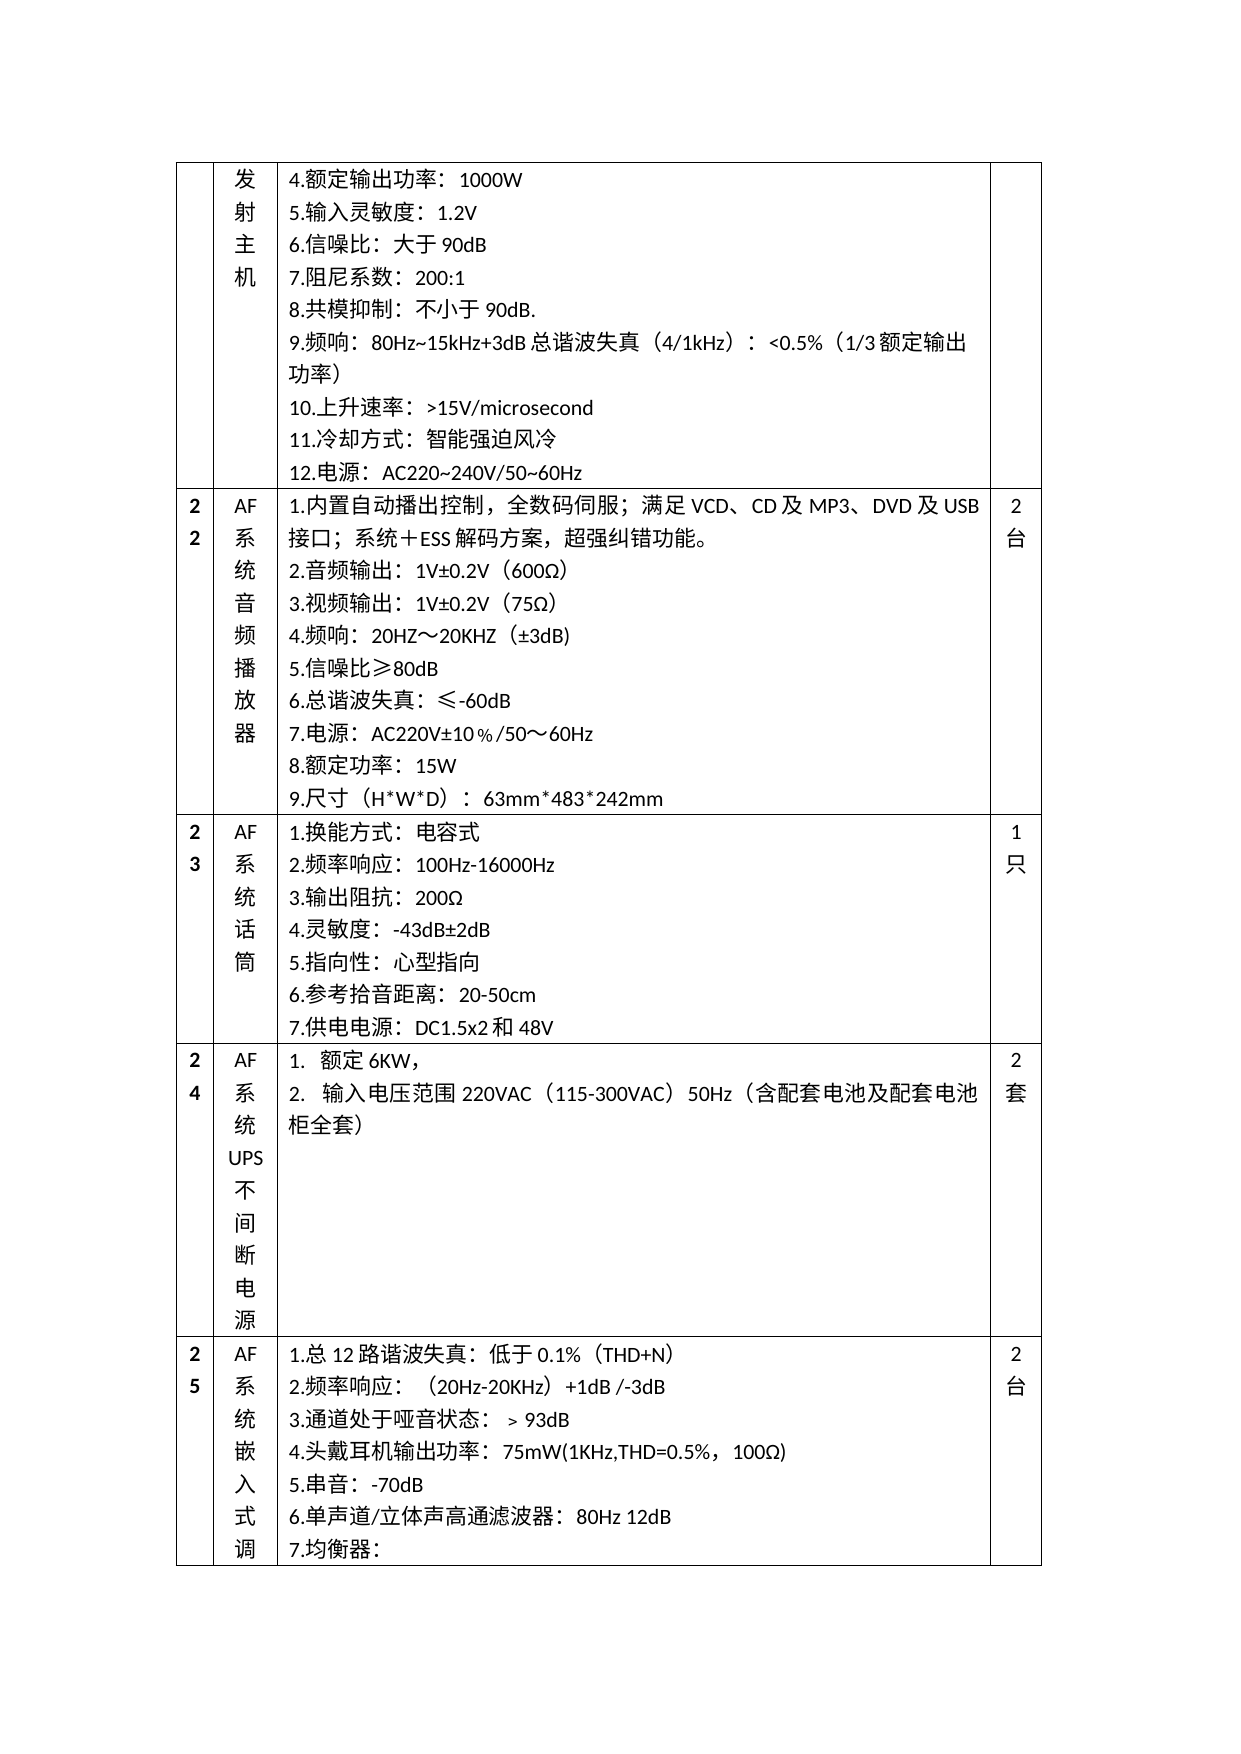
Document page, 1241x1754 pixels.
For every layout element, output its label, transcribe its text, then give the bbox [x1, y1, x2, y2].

table_cell 1只 [991, 815, 1041, 1043]
table_cell AF系统话筒 [214, 815, 277, 1043]
table_cell AF系统音频播放器 [214, 489, 277, 814]
table_cell 1. 额定6KW， 2. 输入电压范围220VAC（115-300VAC）50Hz（含配套电池及配套电池柜全套） [278, 1044, 990, 1336]
table_cell 1.内置自动播出控制，全数码伺服；满足VCD、CD及MP3、DVD及USB接口；系统＋ESS解码方案，超强纠错功能。 2.音频输出：1V±0.2V（600Ω） 3.视频输出：1V±0.2V（75Ω） 4.频响：20HZ～20KHZ（±3dB) 5.信噪比≥80dB 6.总谐波失真：≤-60dB 7.电源：AC220V±10﹪/50～60Hz 8.额定功率：15W 9.尺寸（H*W*D）：63mm*483*242mm [278, 489, 990, 814]
table_cell 2台 [991, 1337, 1041, 1565]
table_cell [278, 163, 990, 488]
table_cell 1.换能方式：电容式 2.频率响应：100Hz-16000Hz 3.输出阻抗：200Ω 4.灵敏度：-43dB±2dB 5.指向性：心型指向 6.参考拾音距离：20-50cm 7.供电电源：DC1.5x2和48V [278, 815, 990, 1043]
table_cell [278, 1337, 990, 1565]
table_cell 24 [177, 1044, 213, 1336]
table_cell 22 [177, 489, 213, 814]
table_cell 2套 [991, 1044, 1041, 1336]
table_cell 2台 [991, 489, 1041, 814]
table_cell AF系统嵌入式调音台 [214, 1337, 277, 1565]
table_cell 23 [177, 815, 213, 1043]
table_cell 3台 [991, 163, 1041, 488]
table_cell 21 [177, 163, 213, 488]
table_cell AF系统发射主机 [214, 163, 277, 488]
table_cell 25 [177, 1337, 213, 1565]
table_cell AF系统UPS不间断电源 [214, 1044, 277, 1336]
